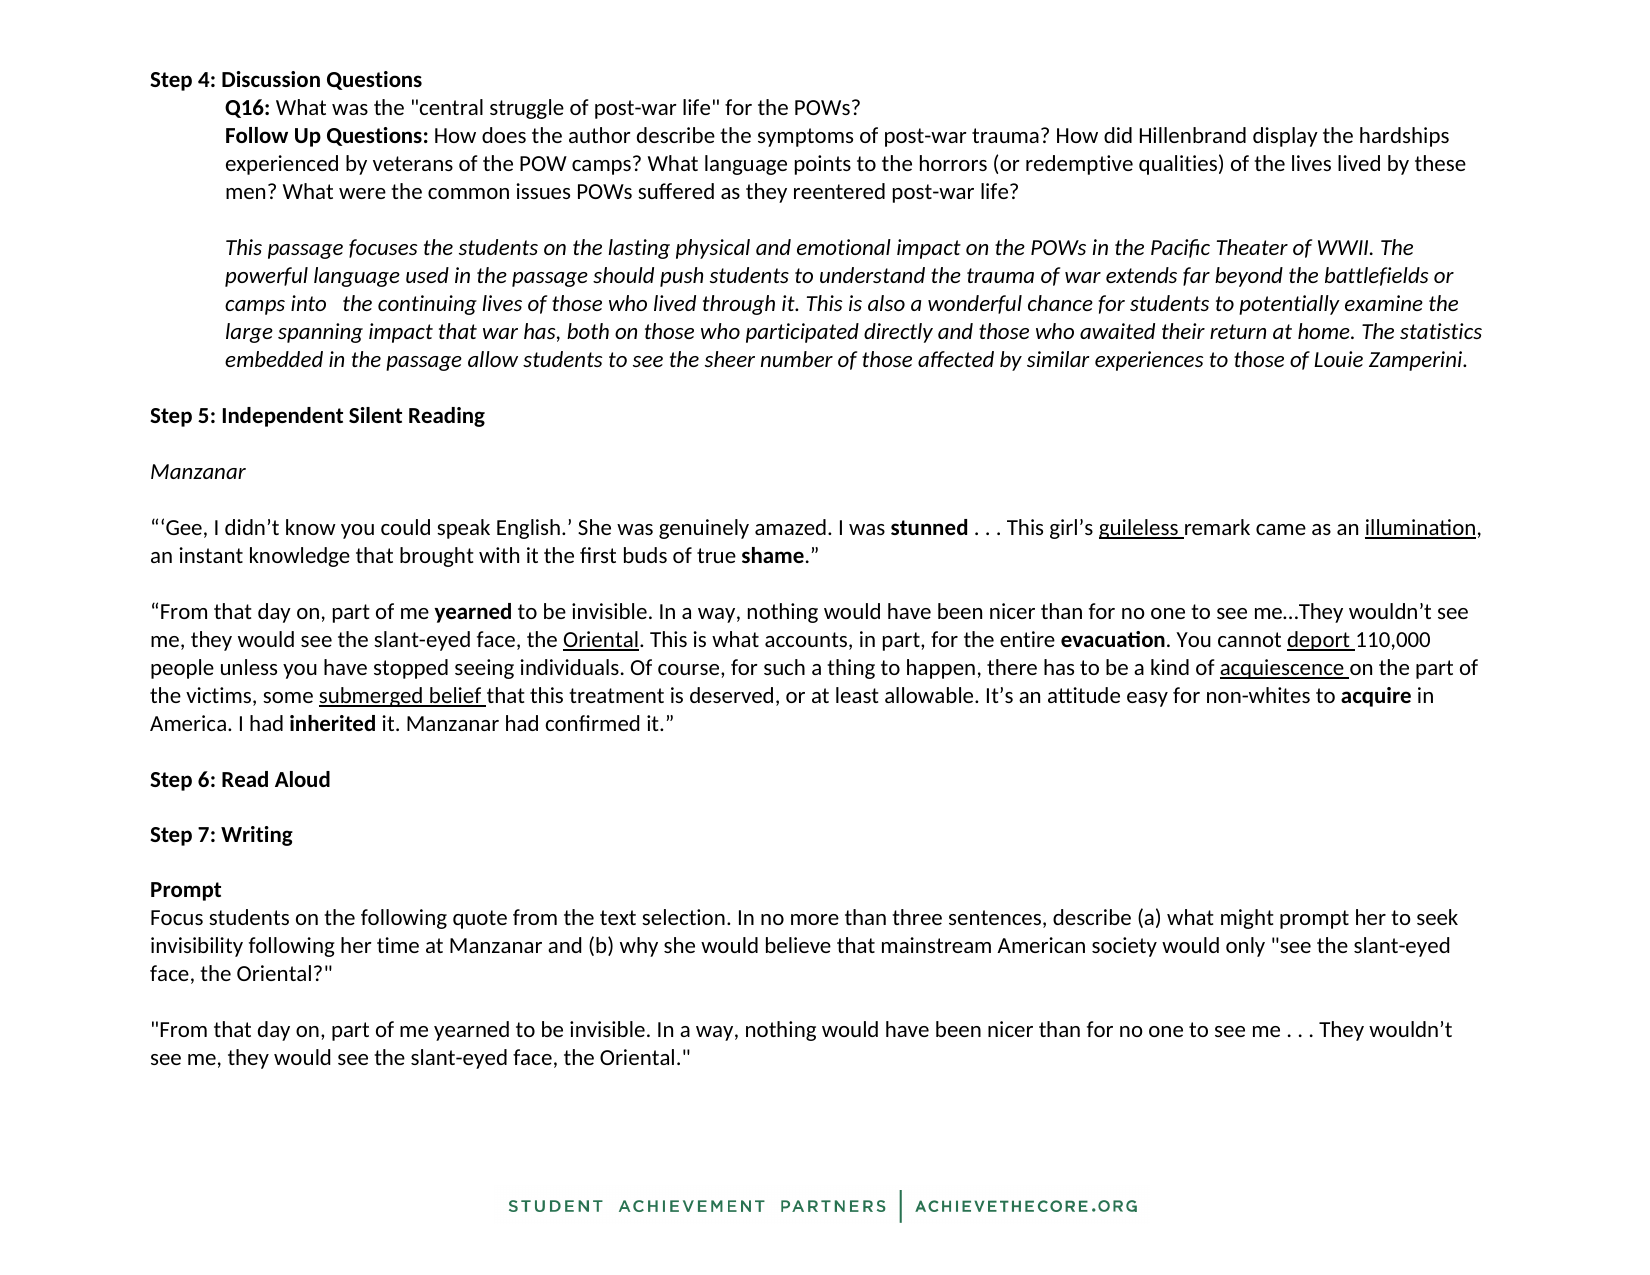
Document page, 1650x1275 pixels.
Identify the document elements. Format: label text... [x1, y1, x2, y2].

text Q16: What was the "central struggle of post-war life" for the POWs? [225, 93, 1480, 122]
text "From that day on, part of me yearned to be invisible. In a way, nothing would have been nicer than for no one to see me . . . They wouldn’t see me, they would see the slant-eyed face, the Oriental." [150, 1015, 1487, 1071]
subtitle Step 6: Read Aloud Step 7: Writing Prompt [150, 738, 369, 903]
text Focus students on the following quote from the text selection. In no more than three sentences, describe (a) what might prompt her to seek invisibility following her time at Manzanar and (b) why she would believe that mainstream American society would only "see the slant-eyed face, the Oriental?" [150, 903, 1495, 987]
text This passage focuses the students on the lasting physical and emotional impact on the POWs in the Pacific Theater of WWII. The powerful language used in the passage should push students to understand the trauma of war extends far beyond the battlefields or camps into the continuing lives of those who lived through it. This is also a wonderful chance for students to potentially examine the large spanning impact that war has, both on those who participated directly and those who awaited their return at home. The statistics embedded in the passage allow students to see the sheer number of those affected by similar experiences to those of Louie Zamperini. [225, 233, 1487, 373]
picture [494, 1185, 1150, 1224]
text “From that day on, part of me yearned to be invisible. In a way, nothing would have been nicer than for no one to see me…They wouldn’t see me, they would see the slant-eyed face, the Oriental. This is what accounts, in part, for the entire evacuation. You cannot deport 110,000 people unless you have stopped seeing individuals. Of course, for such a thing to happen, there has to be a kind of acquiescence on the part of the victims, some submerged belief that this treatment is deserved, or at least allowable. It’s an attitude easy for non-whites to acquire in America. I had inherited it. Manzanar had confirmed it.” [150, 597, 1486, 737]
subtitle Step 4: Discussion Questions [150, 66, 1510, 93]
text Manzanar [150, 457, 1510, 485]
subtitle Step 5: Independent Silent Reading [150, 401, 1510, 429]
text Follow Up Questions: How does the author describe the symptoms of post-war trauma? How did Hillenbrand display the hardships experienced by veterans of the POW camps? What language points to the horrors (or redemptive qualities) of the lives lived by these men? What were the common issues POWs suffered as they reentered post-war life? [225, 122, 1486, 205]
text “‘Gee, I didn’t know you could speak English.’ She was genuinely amazed. I was stunned . . . This girl’s guileless remark came as an illumination, an instant knowledge that brought with it the first buds of true shame.” [150, 513, 1485, 569]
